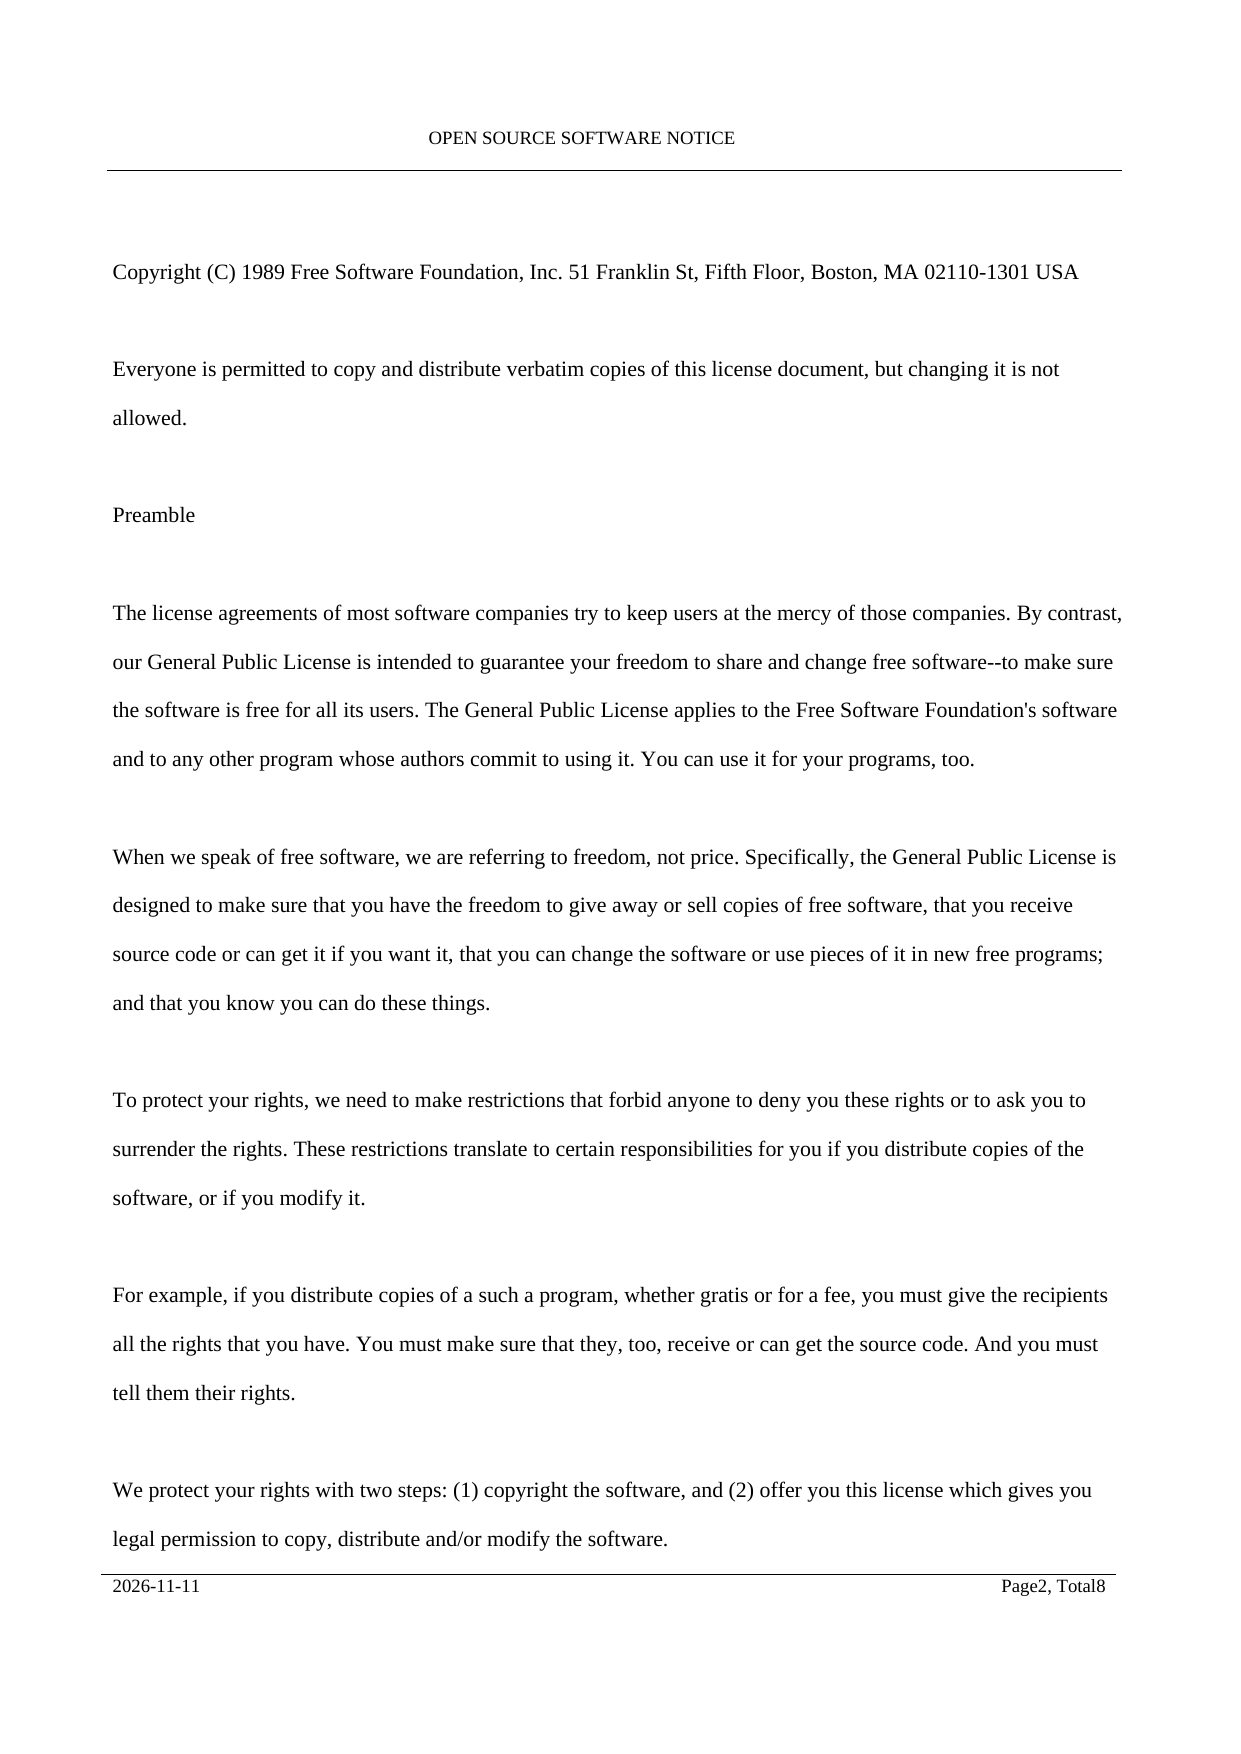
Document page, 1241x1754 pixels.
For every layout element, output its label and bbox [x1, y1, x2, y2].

text [112, 206, 1128, 1555]
